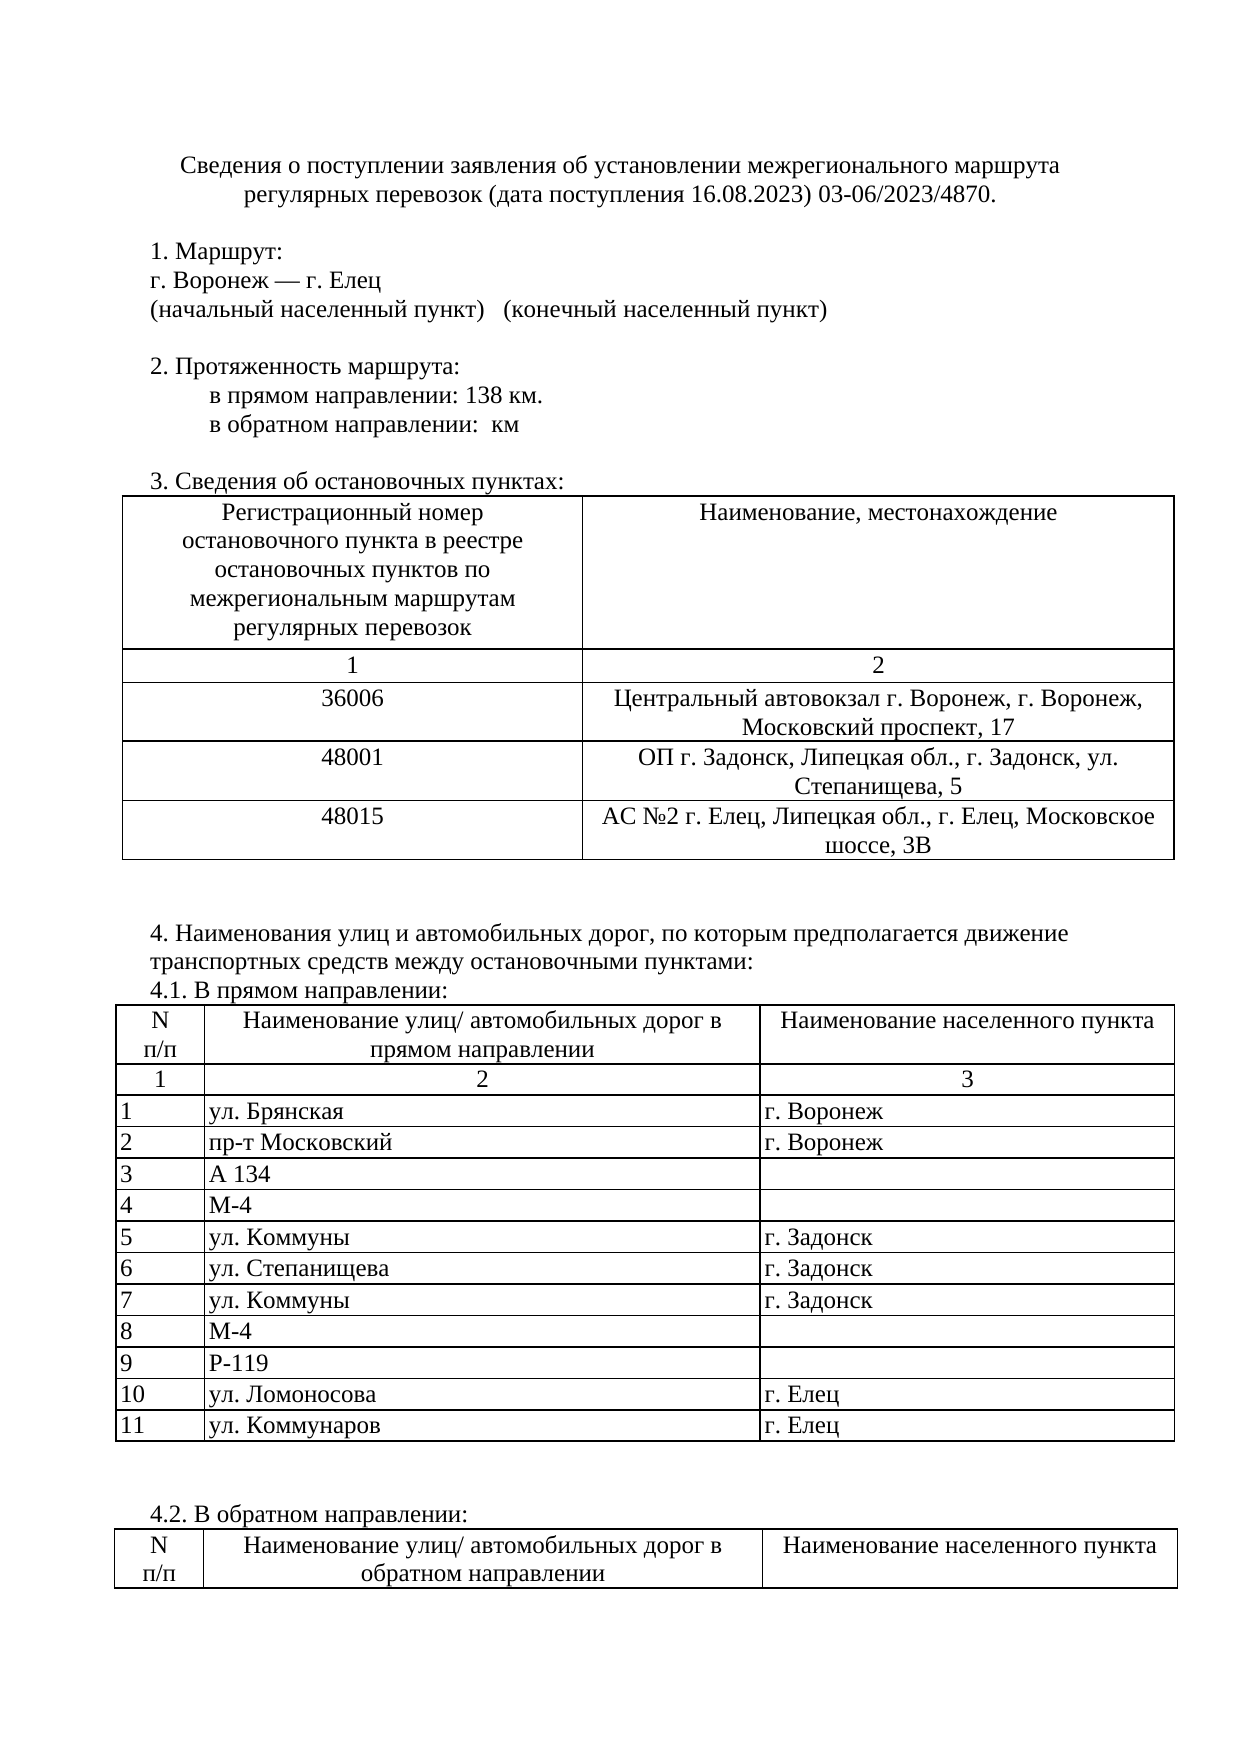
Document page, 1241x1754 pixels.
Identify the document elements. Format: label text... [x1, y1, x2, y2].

table_cell 2 [205, 1065, 759, 1094]
table_cell [761, 1159, 1174, 1189]
table_cell 11 [117, 1411, 204, 1440]
text в прямом направлении: 138 км. [150, 380, 1090, 409]
table_cell г. Задонск [761, 1285, 1174, 1314]
table_cell г. Воронеж [761, 1127, 1174, 1157]
table_cell 9 [117, 1348, 204, 1377]
table_cell [761, 1316, 1174, 1346]
table_cell 1 [123, 650, 582, 681]
table_cell ул. Коммуны [205, 1285, 759, 1314]
table_cell 36006 [123, 683, 582, 740]
table_cell ул. Степанищева [205, 1253, 759, 1283]
table_header Наименование населенного пункта [761, 1006, 1174, 1063]
table_header Регистрационный номер остановочного пункта в реестре остановочных пунктов по межрегиональным маршрутам регулярных перевозок [123, 497, 582, 648]
table_cell г. Елец [761, 1379, 1174, 1409]
text г. Воронеж — г. Елец [150, 265, 1090, 294]
text 3. Сведения об остановочных пунктах: [150, 466, 1090, 495]
table_cell 2 [117, 1127, 204, 1157]
text 4. Наименования улиц и автомобильных дорог, по которым предполагается движение транспортных средств между остановочными пунктами: [150, 918, 1090, 975]
table_cell 48015 [123, 801, 582, 858]
table_cell 3 [761, 1065, 1174, 1094]
table_header Наименование улиц/ автомобильных дорог в обратном направлении [204, 1530, 762, 1587]
table_header Наименование населенного пункта [763, 1530, 1177, 1587]
text 1. Маршрут: [150, 236, 1090, 265]
table_cell 1 [117, 1096, 204, 1126]
table_cell ул. Брянская [205, 1096, 759, 1126]
table_header N п/п [117, 1006, 204, 1063]
text 2. Протяженность маршрута: [150, 351, 1090, 380]
table_cell [761, 1190, 1174, 1220]
table_cell г. Елец [761, 1411, 1174, 1440]
table_cell 5 [117, 1222, 204, 1252]
table_cell М-4 [205, 1190, 759, 1220]
table_cell М-4 [205, 1316, 759, 1346]
table_cell [761, 1348, 1174, 1377]
table_cell г. Воронеж [761, 1096, 1174, 1126]
table_cell пр-т Московский [205, 1127, 759, 1157]
text 4.1. В прямом направлении: [150, 975, 1090, 1004]
table_cell г. Задонск [761, 1253, 1174, 1283]
table_cell Центральный автовокзал г. Воронеж, г. Воронеж, Московский проспект, 17 [583, 683, 1173, 740]
text в обратном направлении: км [150, 409, 1090, 437]
table_cell 10 [117, 1379, 204, 1409]
table_header Наименование улиц/ автомобильных дорог в прямом направлении [205, 1006, 759, 1063]
table_cell 2 [583, 650, 1173, 681]
table_cell 1 [117, 1065, 204, 1094]
table_cell Р-119 [205, 1348, 759, 1377]
table_header Наименование, местонахождение [583, 497, 1173, 648]
table_cell ОП г. Задонск, Липецкая обл., г. Задонск, ул. Степанищева, 5 [583, 742, 1173, 799]
table_cell А 134 [205, 1159, 759, 1189]
table_cell 3 [117, 1159, 204, 1189]
table_cell АС №2 г. Елец, Липецкая обл., г. Елец, Московское шоссе, 3В [583, 801, 1173, 858]
table_cell ул. Коммунаров [205, 1411, 759, 1440]
table_cell г. Задонск [761, 1222, 1174, 1252]
table_cell 4 [117, 1190, 204, 1220]
table_header N п/п [115, 1530, 203, 1587]
table_cell 6 [117, 1253, 204, 1283]
table_cell 8 [117, 1316, 204, 1346]
text 4.2. В обратном направлении: [150, 1499, 1090, 1528]
table_cell ул. Ломоносова [205, 1379, 759, 1409]
text (начальный населенный пункт) (конечный населенный пункт) [150, 294, 1090, 322]
table_cell ул. Коммуны [205, 1222, 759, 1252]
table_cell 48001 [123, 742, 582, 799]
text Сведения о поступлении заявления об установлении межрегионального маршрута регулярных перевозок (дата поступления 16.08.2023) 03-06/2023/4870. [150, 150, 1090, 207]
table_cell 7 [117, 1285, 204, 1314]
